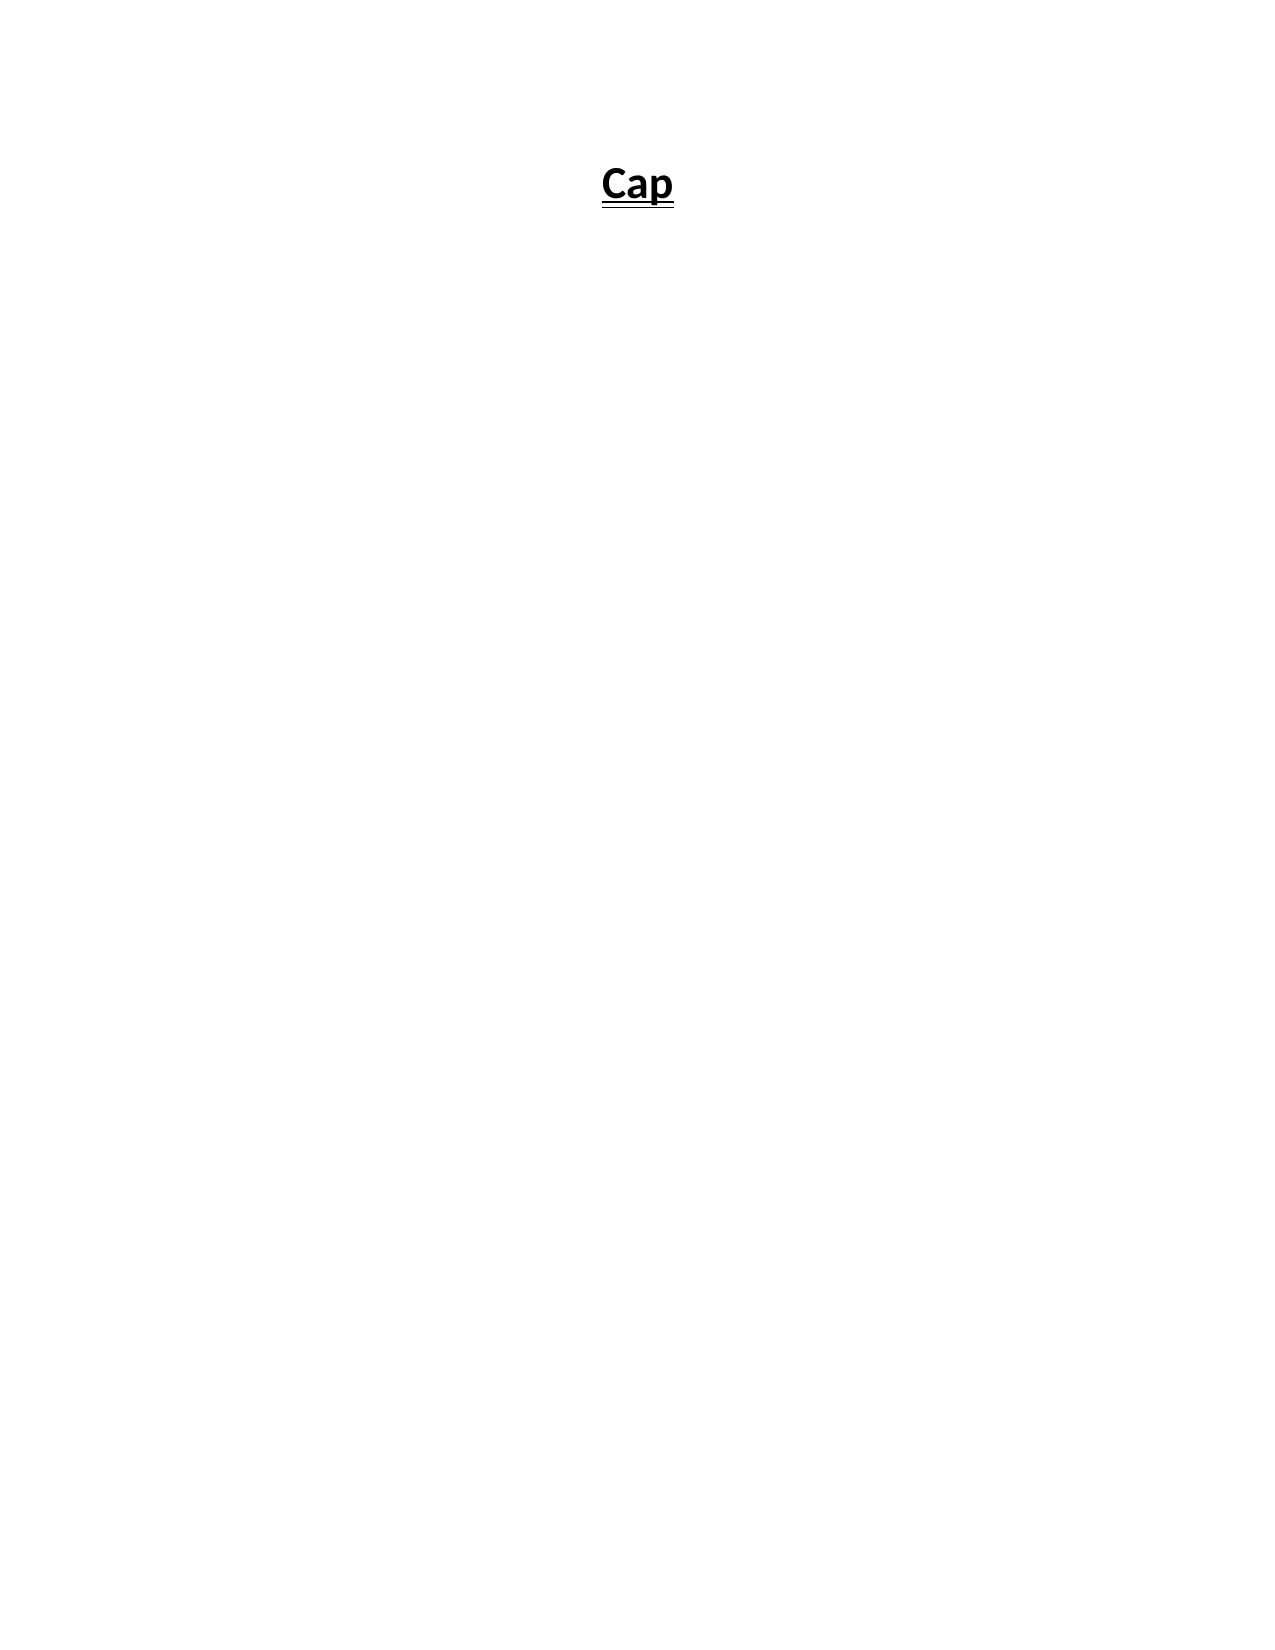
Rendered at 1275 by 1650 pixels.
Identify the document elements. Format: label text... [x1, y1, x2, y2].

subtitle Cap [150, 154, 1125, 210]
